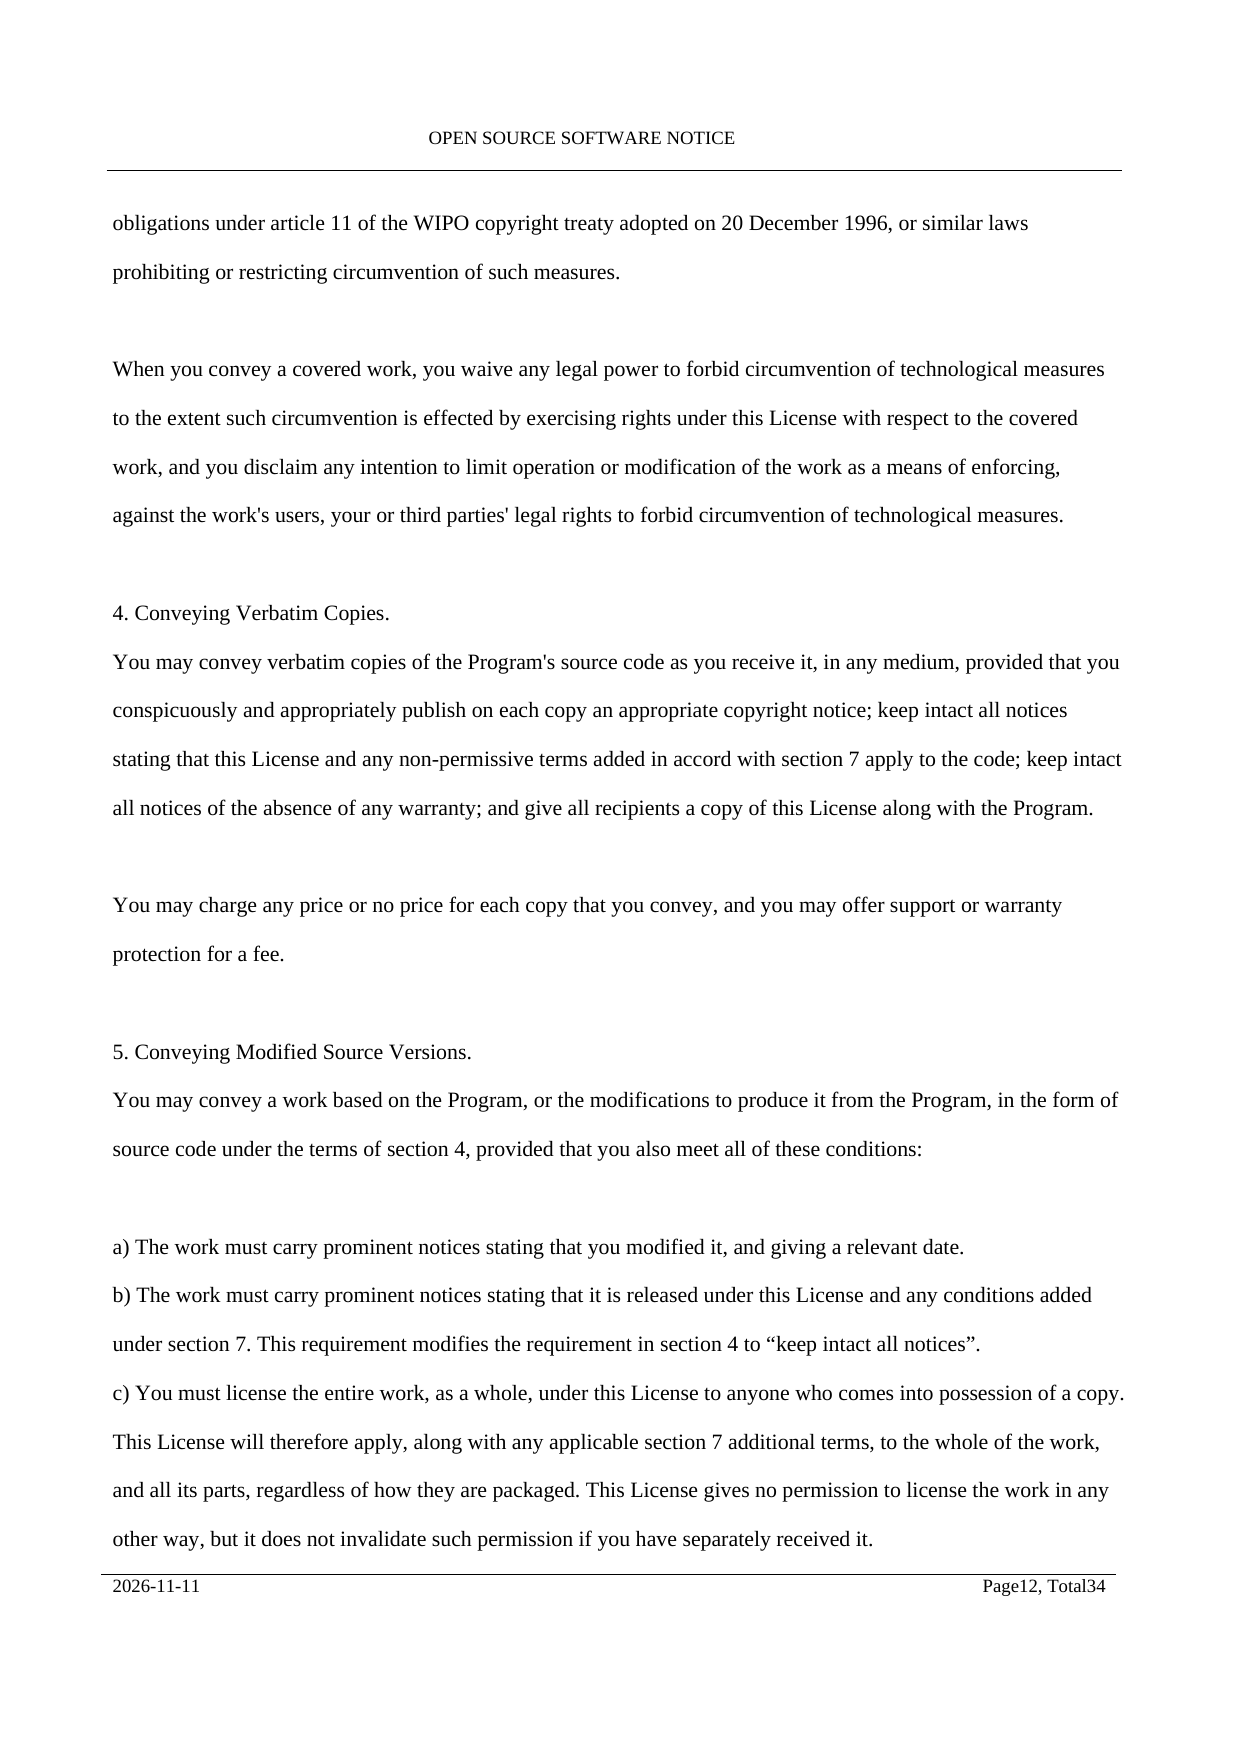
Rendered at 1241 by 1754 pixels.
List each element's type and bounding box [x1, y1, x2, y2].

text [112, 206, 1128, 1555]
